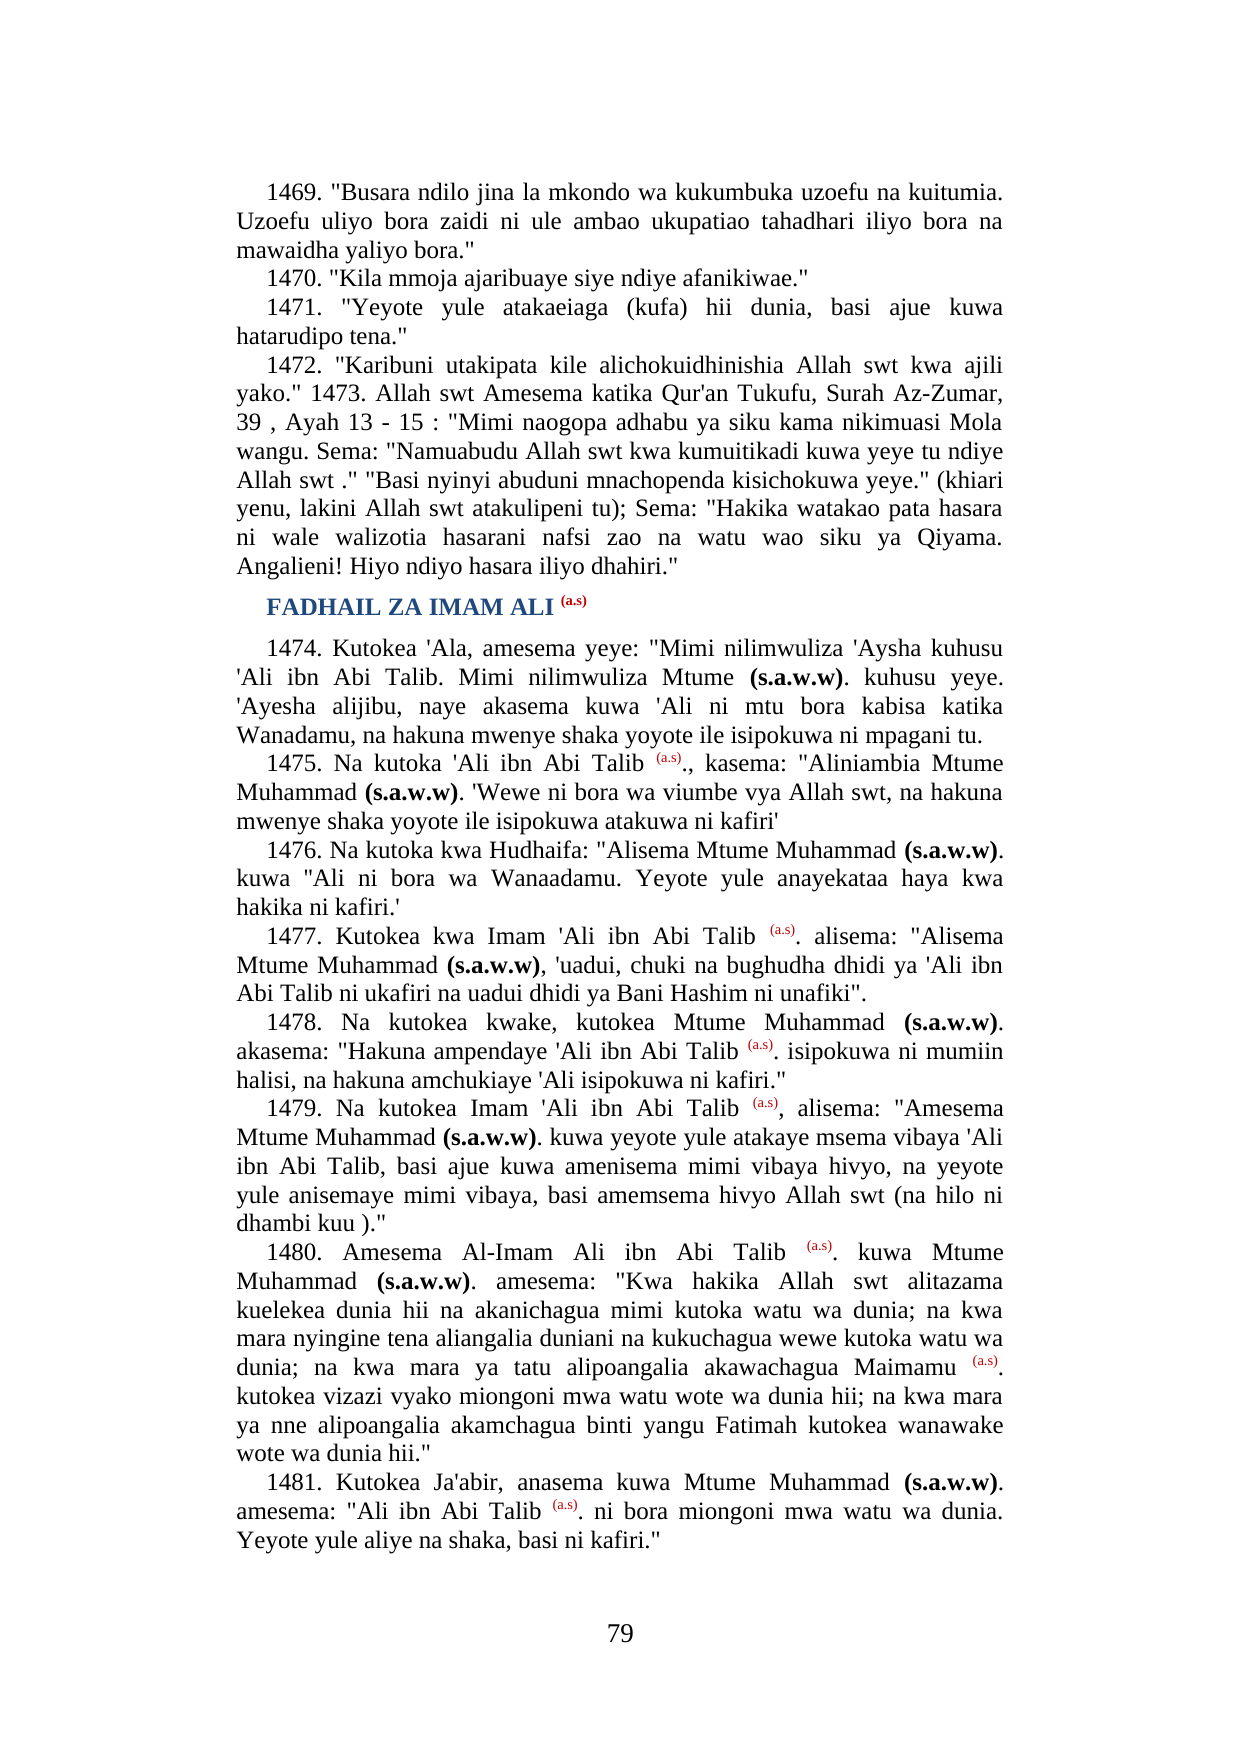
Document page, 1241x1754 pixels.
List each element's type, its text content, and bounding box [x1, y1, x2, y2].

text 1480. Amesema Al-Imam Ali ibn Abi Talib (a.s). kuwa Mtume Muhammad (s.a.w.w). amesema: "Kwa hakika Allah swt alitazama kuelekea dunia hii na akanichagua mimi kutoka watu wa dunia; na kwa mara nyingine tena aliangalia duniani na kukuchagua wewe kutoka watu wa dunia; na kwa mara ya tatu alipoangalia akawachagua Maimamu (a.s). kutokea vizazi vyako miongoni mwa watu wote wa dunia hii; na kwa mara ya nne alipoangalia akamchagua binti yangu Fatimah kutokea wanawake wote wa dunia hii." [236, 1237, 1004, 1467]
text 1472. "Karibuni utakipata kile alichokuidhinishia Allah swt kwa ajili yako." 1473. Allah swt Amesema katika Qur'an Tukufu, Surah Az-Zumar, 39 , Ayah 13 - 15 : "Mimi naogopa adhabu ya siku kama nikimuasi Mola wangu. Sema: "Namuabudu Allah swt kwa kumuitikadi kuwa yeye tu ndiye Allah swt ." "Basi nyinyi abuduni mnachopenda kisichokuwa yeye." (khiari yenu, lakini Allah swt atakulipeni tu); Sema: "Hakika watakao pata hasara ni wale walizotia hasarani nafsi zao na watu wao siku ya Qiyama. Angalieni! Hiyo ndiyo hasara iliyo dhahiri." [236, 350, 1004, 580]
text 1479. Na kutokea Imam 'Ali ibn Abi Talib (a.s), alisema: "Amesema Mtume Muhammad (s.a.w.w). kuwa yeyote yule atakaye msema vibaya 'Ali ibn Abi Talib, basi ajue kuwa amenisema mimi vibaya hivyo, na yeyote yule anisemaye mimi vibaya, basi amemsema hivyo Allah swt (na hilo ni dhambi kuu )." [236, 1093, 1004, 1237]
text 1476. Na kutoka kwa Hudhaifa: "Alisema Mtume Muhammad (s.a.w.w). kuwa ''Ali ni bora wa Wanaadamu. Yeyote yule anayekataa haya kwa hakika ni kafiri.' [236, 835, 1004, 921]
text 1477. Kutokea kwa Imam 'Ali ibn Abi Talib (a.s). alisema: "Alisema Mtume Muhammad (s.a.w.w), 'uadui, chuki na bughudha dhidi ya 'Ali ibn Abi Talib ni ukafiri na uadui dhidi ya Bani Hashim ni unafiki". [236, 921, 1004, 1007]
text 1469. "Busara ndilo jina la mkondo wa kukumbuka uzoefu na kuitumia. Uzoefu uliyo bora zaidi ni ule ambao ukupatiao tahadhari iliyo bora na mawaidha yaliyo bora." [236, 177, 1004, 263]
text 1475. Na kutoka 'Ali ibn Abi Talib (a.s)., kasema: "Aliniambia Mtume Muhammad (s.a.w.w). 'Wewe ni bora wa viumbe vya Allah swt, na hakuna mwenye shaka yoyote ile isipokuwa atakuwa ni kafiri' [236, 748, 1004, 835]
text 1478. Na kutokea kwake, kutokea Mtume Muhammad (s.a.w.w). akasema: "Hakuna ampendaye 'Ali ibn Abi Talib (a.s). isipokuwa ni mumiin halisi, na hakuna amchukiaye 'Ali isipokuwa ni kafiri." [236, 1007, 1004, 1093]
text 1481. Kutokea Ja'abir, anasema kuwa Mtume Muhammad (s.a.w.w). amesema: "Ali ibn Abi Talib (a.s). ni bora miongoni mwa watu wa dunia. Yeyote yule aliye na shaka, basi ni kafiri." [236, 1467, 1004, 1553]
text 1470. "Kila mmoja ajaribuaye siye ndiye afanikiwae." [236, 263, 1004, 292]
text 1474. Kutokea 'Ala, amesema yeye: "Mimi nilimwuliza 'Aysha kuhusu 'Ali ibn Abi Talib. Mimi nilimwuliza Mtume (s.a.w.w). kuhusu yeye. 'Ayesha alijibu, naye akasema kuwa 'Ali ni mtu bora kabisa katika Wanadamu, na hakuna mwenye shaka yoyote ile isipokuwa ni mpagani tu. [236, 633, 1004, 748]
subtitle FADHAIL ZA IMAM ALI (a.s) [236, 592, 1004, 621]
text 1471. "Yeyote yule atakaeiaga (kufa) hii dunia, basi ajue kuwa hatarudipo tena." [236, 292, 1004, 350]
